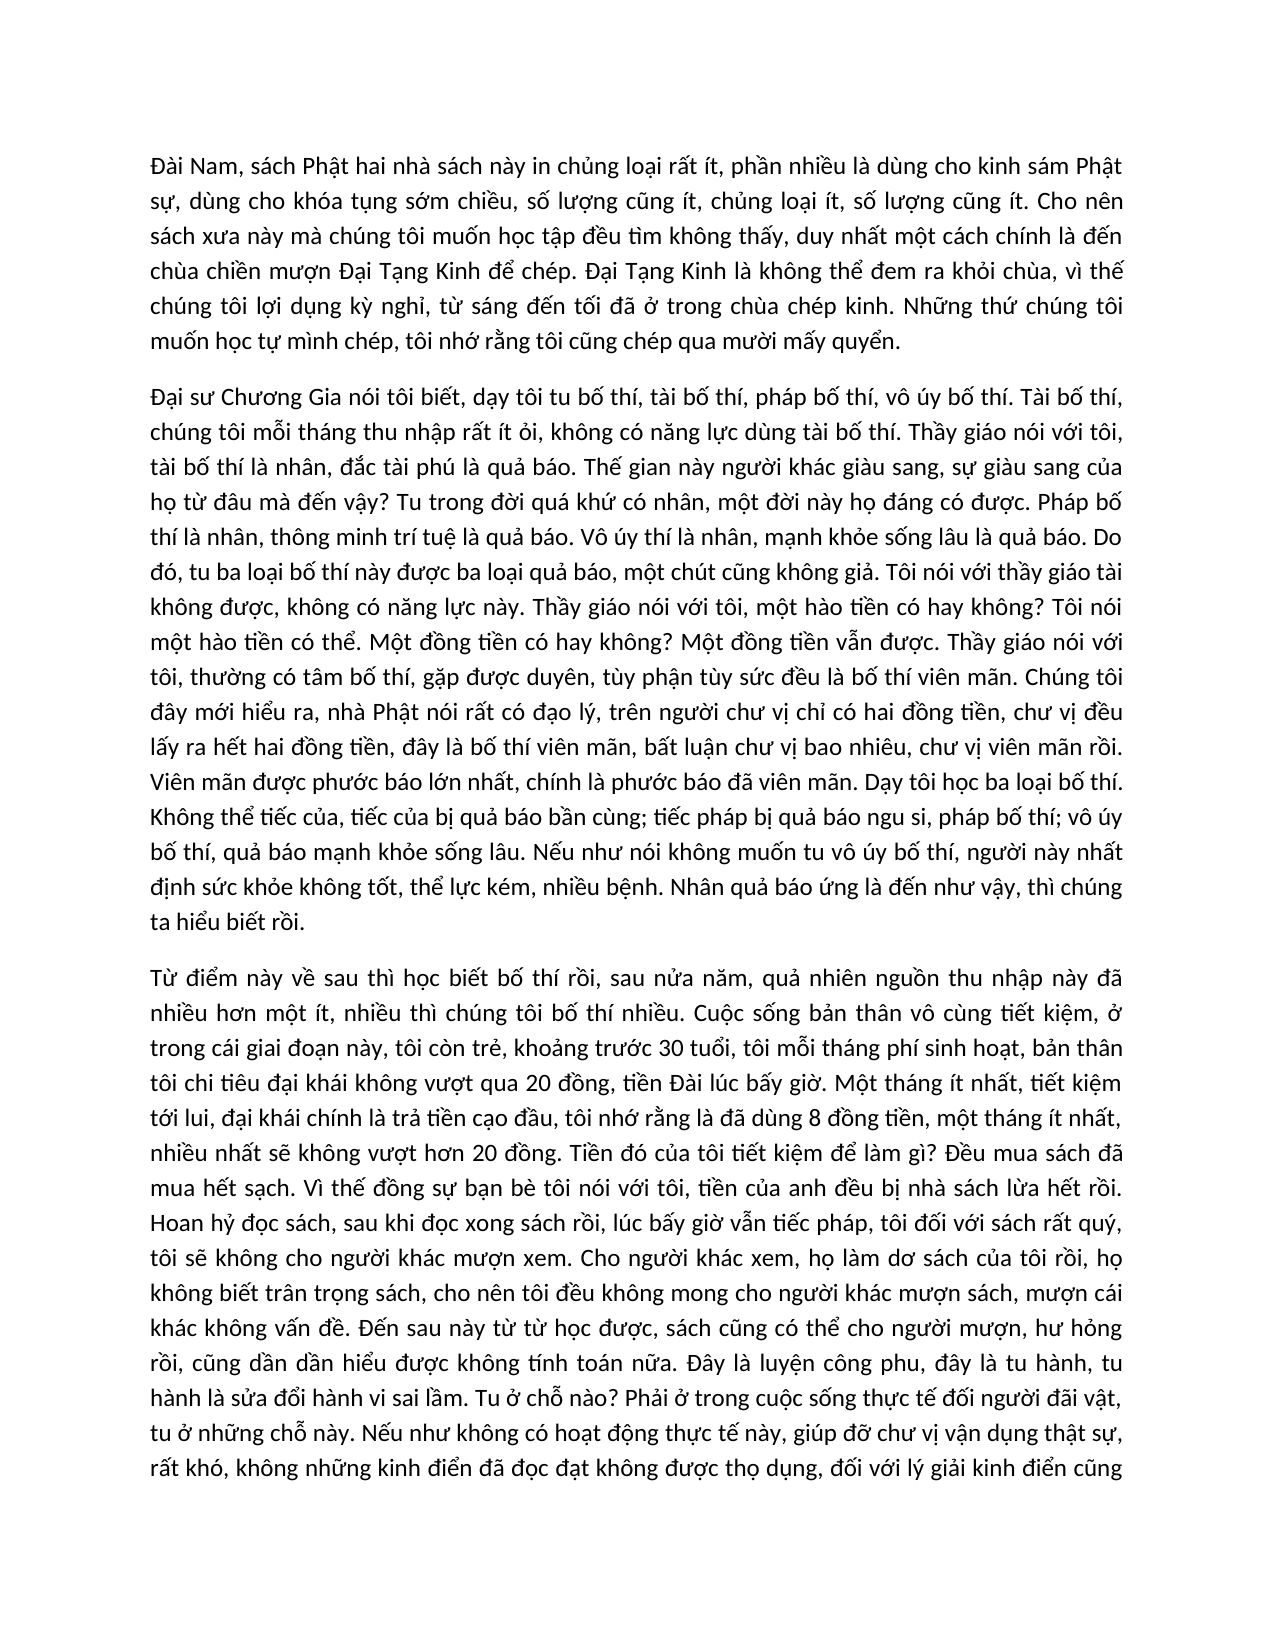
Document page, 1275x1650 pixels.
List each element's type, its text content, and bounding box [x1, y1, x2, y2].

text Đại sư Chương Gia nói tôi biết, dạy tôi tu bố thí, tài bố thí, pháp bố thí, vô úy bố thí. Tài bố thí, chúng tôi mỗi tháng thu nhập rất ít ỏi, không có năng lực dùng tài bố thí. Thầy giáo nói với tôi, tài bố thí là nhân, đắc tài phú là quả báo. Thế gian này người khác giàu sang, sự giàu sang của họ từ đâu mà đến vậy? Tu trong đời quá khứ có nhân, một đời này họ đáng có được. Pháp bố thí là nhân, thông minh trí tuệ là quả báo. Vô úy thí là nhân, mạnh khỏe sống lâu là quả báo. Do đó, tu ba loại bố thí này được ba loại quả báo, một chút cũng không giả. Tôi nói với thầy giáo tài không được, không có năng lực này. Thầy giáo nói với tôi, một hào tiền có hay không? Tôi nói một hào tiền có thể. Một đồng tiền có hay không? Một đồng tiền vẫn được. Thầy giáo nói với tôi, thường có tâm bố thí, gặp được duyên, tùy phận tùy sức đều là bố thí viên mãn. Chúng tôi đây mới hiểu ra, nhà Phật nói rất có đạo lý, trên người chư vị chỉ có hai đồng tiền, chư vị đều lấy ra hết hai đồng tiền, đây là bố thí viên mãn, bất luận chư vị bao nhiêu, chư vị viên mãn rồi. Viên mãn được phước báo lớn nhất, chính là phước báo đã viên mãn. Dạy tôi học ba loại bố thí. Không thể tiếc của, tiếc của bị quả báo bần cùng; tiếc pháp bị quả báo ngu si, pháp bố thí; vô úy bố thí, quả báo mạnh khỏe sống lâu. Nếu như nói không muốn tu vô úy bố thí, người này nhất định sức khỏe không tốt, thể lực kém, nhiều bệnh. Nhân quả báo ứng là đến như vậy, thì chúng ta hiểu biết rồi. [150, 381, 1125, 936]
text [150, 962, 1125, 1482]
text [150, 150, 1125, 356]
